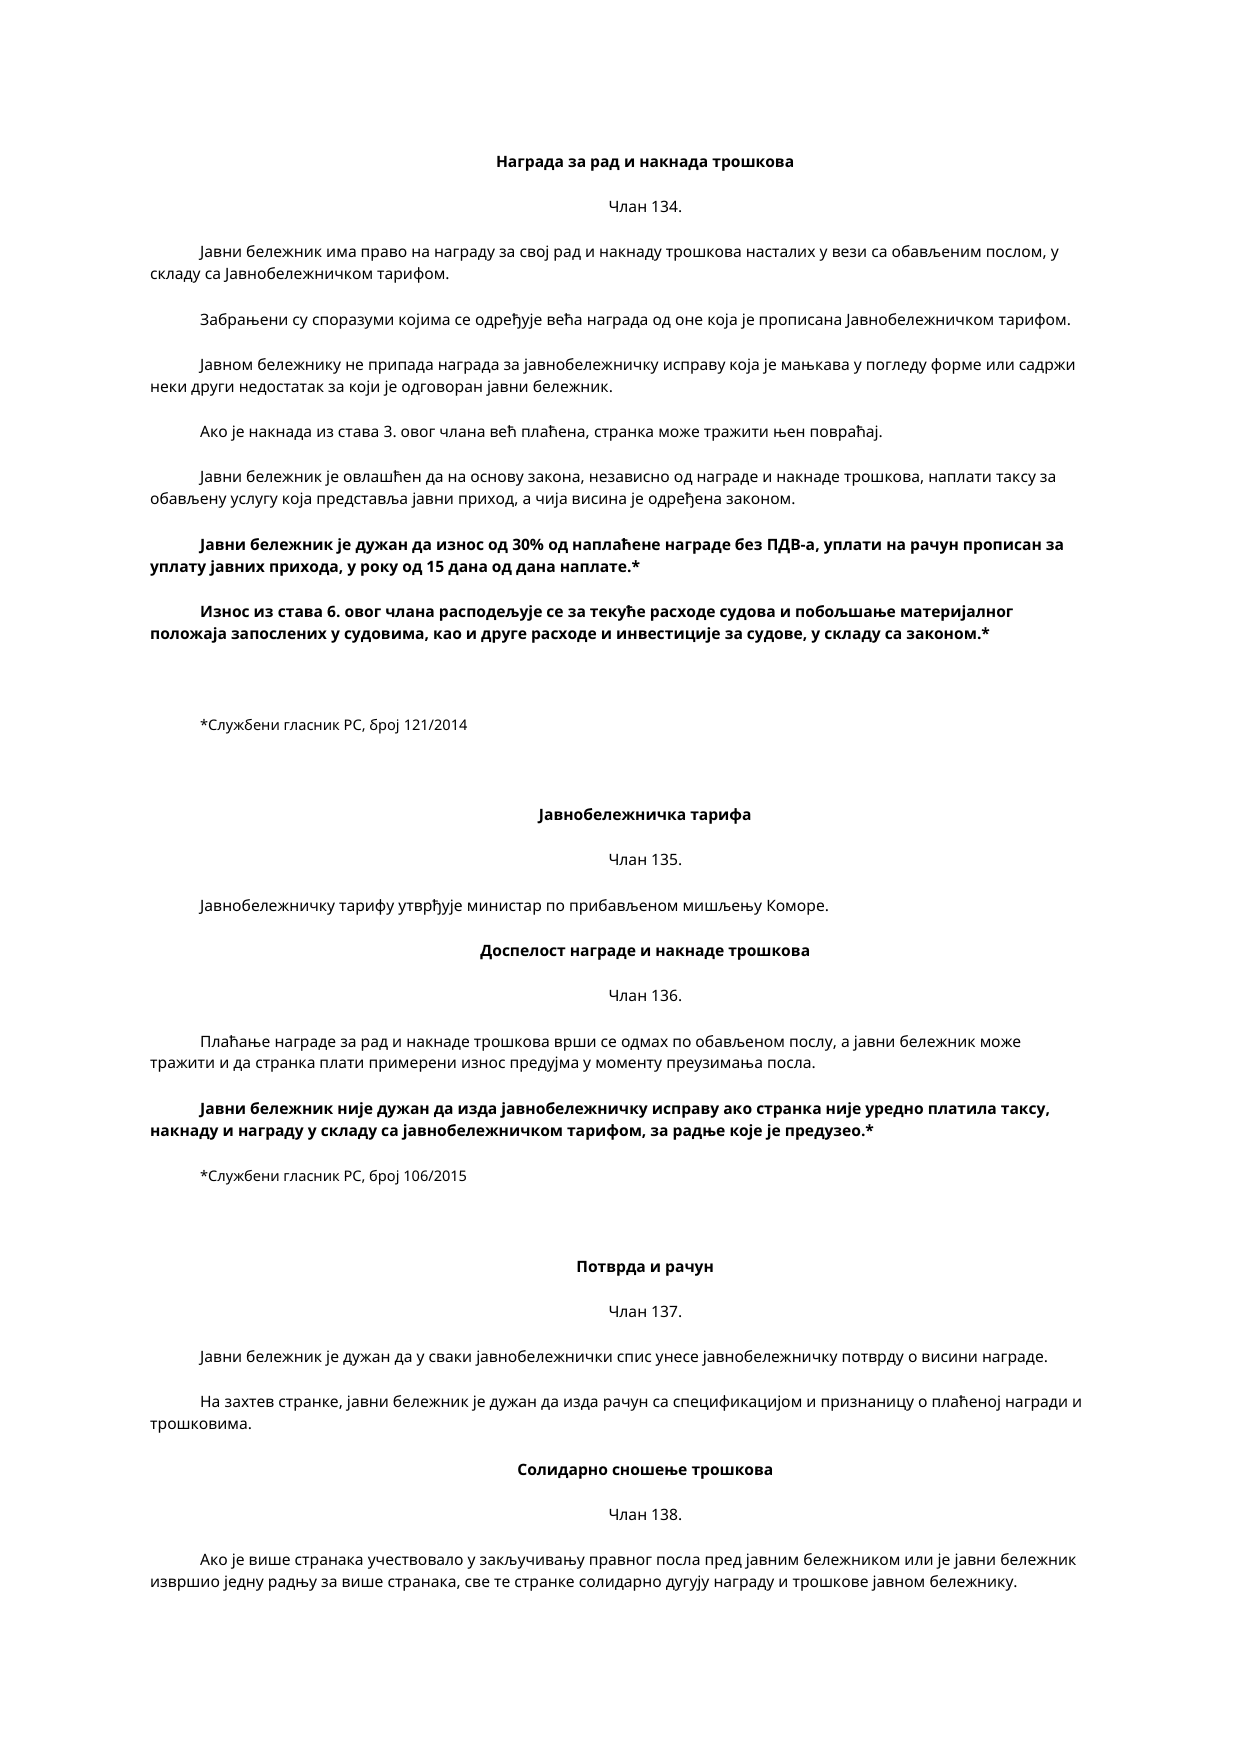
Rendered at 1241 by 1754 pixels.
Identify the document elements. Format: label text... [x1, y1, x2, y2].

text Члан 134. [150, 195, 1090, 217]
text Јавнобележничку тарифу утврђује министар по прибављеном мишљењу Коморе. [150, 894, 1090, 916]
text Члан 136. [150, 984, 1090, 1006]
text Ако је више странака учествовало у закључивању правног посла пред јавним бележником или је јавни бележник извршио једну радњу за више странака, све те странке солидарно дугују награду и трошкове јавном бележнику. [150, 1548, 1090, 1592]
text Јавнобележничка тарифа [150, 803, 1090, 825]
text Ако је накнада из става 3. овог члана већ плаћена, странка може тражити њен повраћај. [150, 420, 1090, 442]
text Јавни бележник није дужан да изда јавнобележничку исправу ако странка није уредно платила таксу, накнаду и награду у складу са јавнобележничком тарифом, за радње које је предузео.* [150, 1097, 1090, 1141]
text Износ из става 6. овог члана расподељује се за текуће расходе судова и побољшање материјалног положаја запослених у судовима, као и друге расходе и инвестиције за судове, у складу са законом.* [150, 600, 1090, 644]
text Члан 135. [150, 848, 1090, 870]
text *Службени гласник РС, број 121/2014 [150, 712, 1090, 734]
text Јавни бележник је овлашћен да на основу закона, независно од награде и накнаде трошкова, наплати таксу за обављену услугу која представља јавни приход, а чија висина је одређена законом. [150, 466, 1090, 509]
text Јавном бележнику не припада награда за јавнобележничку исправу која је мањкава у погледу форме или садржи неки други недостатак за који је одговоран јавни бележник. [150, 353, 1090, 397]
text Члан 137. [150, 1300, 1090, 1322]
text Доспелост награде и накнаде трошкова [150, 939, 1090, 961]
text Забрањени су споразуми којима се одређује већа награда од оне која је прописана Јавнобележничком тарифом. [150, 308, 1090, 330]
text Јавни бележник има право на награду за свој рад и накнаду трошкова насталих у вези са обављеним послом, у складу са Јавнобележничком тарифом. [150, 241, 1090, 284]
text *Службени гласник РС, број 106/2015 [150, 1164, 1090, 1186]
text Потврда и рачун [150, 1255, 1090, 1277]
text Плаћање награде за рад и накнаде трошкова врши се одмах по обављеном послу, а јавни бележник може тражити и да странка плати примерени износ предујма у моменту преузимања посла. [150, 1030, 1090, 1073]
text Јавни бележник је дужан да у сваки јавнобележнички спис унесе јавнобележничку потврду о висини награде. [150, 1345, 1090, 1367]
text На захтев странке, јавни бележник је дужан да изда рачун са спецификацијом и признаницу о плаћеној награди и трошковима. [150, 1391, 1090, 1434]
text Награда за рад и накнада трошкова [150, 150, 1090, 172]
text Јавни бележник је дужан да износ од 30% од наплаћене награде без ПДВ-а, уплати на рачун прописан за уплату јавних прихода, у року од 15 дана од дана наплате.* [150, 533, 1090, 577]
text Солидарно сношење трошкова [150, 1458, 1090, 1480]
text Члан 138. [150, 1503, 1090, 1525]
